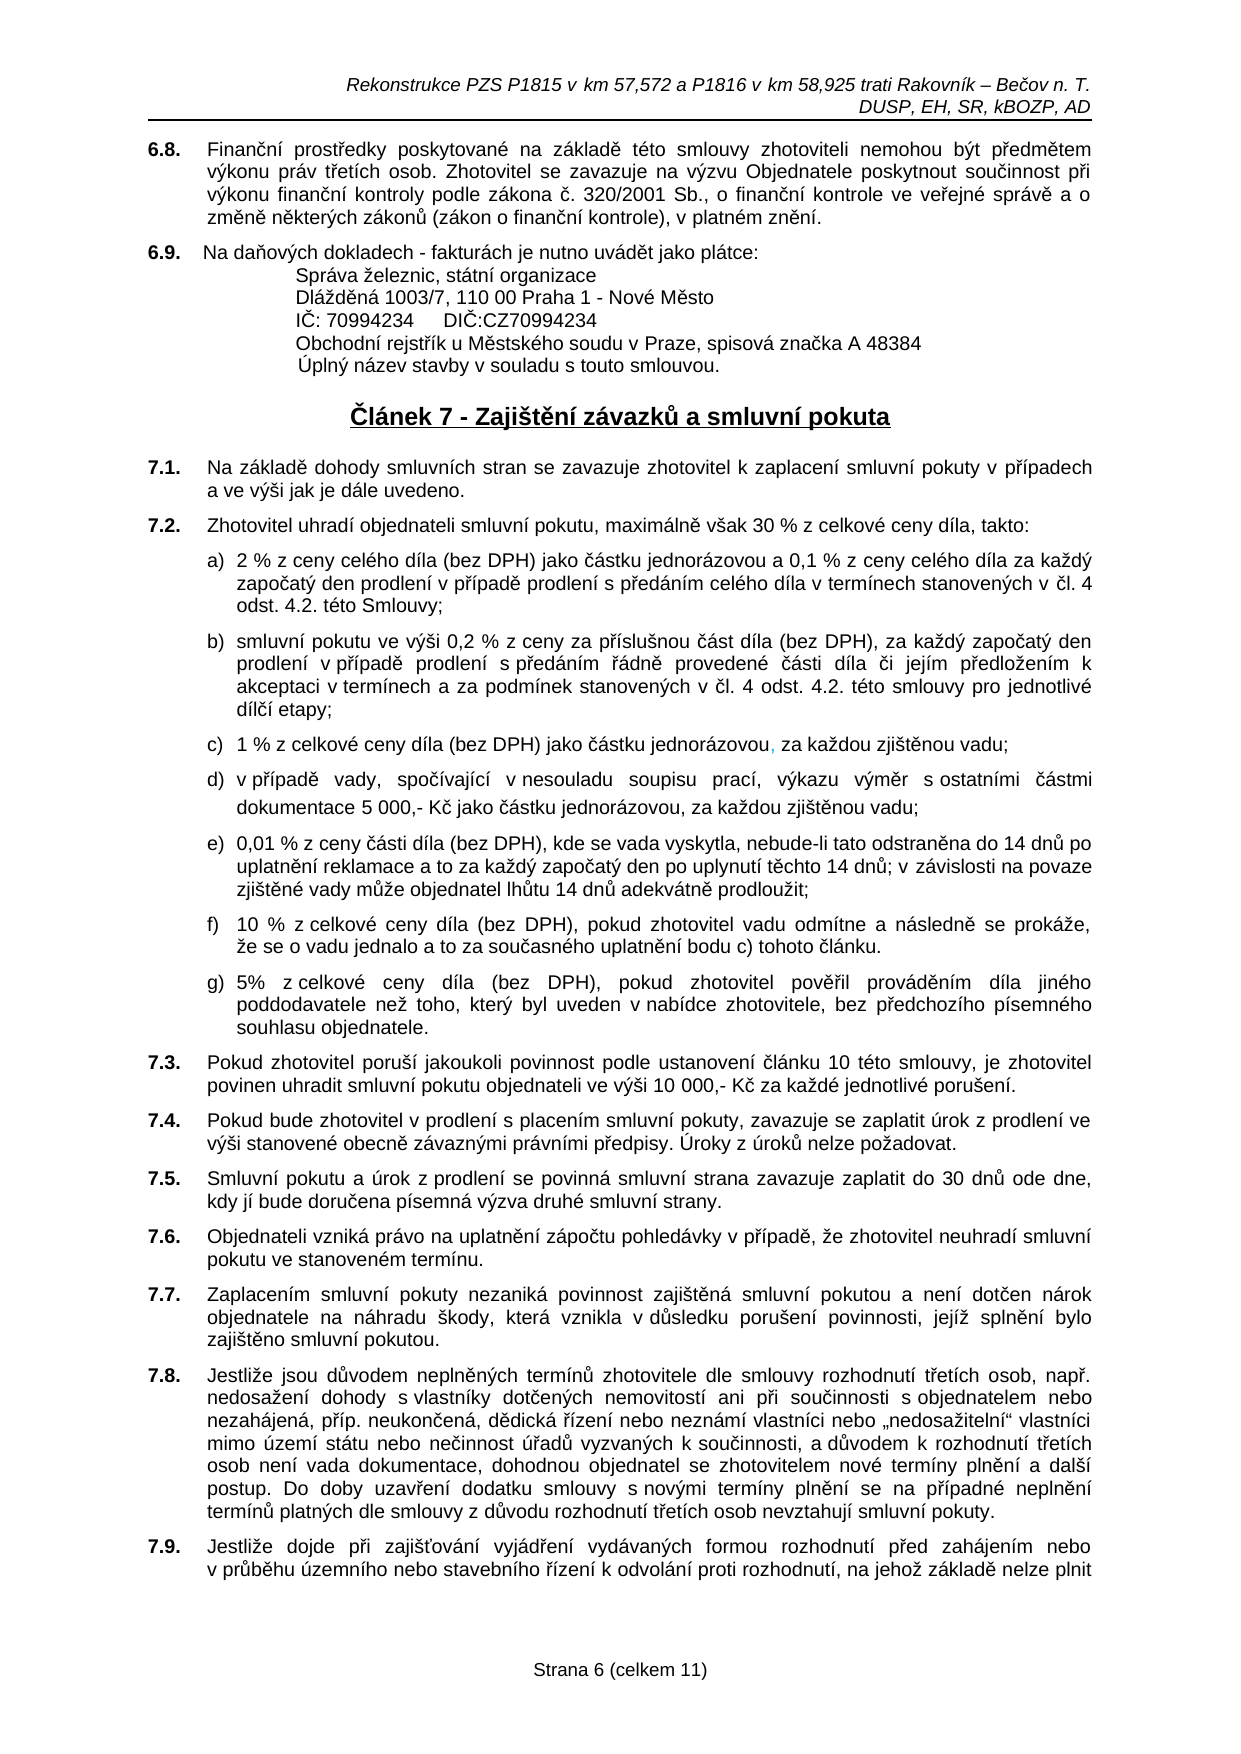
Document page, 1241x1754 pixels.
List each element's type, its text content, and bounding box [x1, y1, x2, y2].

text IČ: 70994234 DIČ:CZ70994234 [148, 309, 1092, 332]
text a) 2 % z ceny celého díla (bez DPH) jako částku jednorázovou a 0,1 % z ceny celého díla za každý započatý den prodlení v případě prodlení s předáním celého díla v termínech stanovených v čl. 4 odst. 4.2. této Smlouvy; [207, 549, 1092, 617]
text d) v případě vady, spočívající v nesouladu soupisu prací, výkazu výměr s ostatními částmi dokumentace 5 000,- Kč jako částku jednorázovou, za každou zjištěnou vadu; [207, 768, 1092, 819]
text 7.1. Na základě dohody smluvních stran se zavazuje zhotovitel k zaplacení smluvní pokuty v případech a ve výši jak je dále uvedeno. [148, 456, 1092, 501]
text Úplný název stavby v souladu s touto smlouvou. [148, 354, 1092, 377]
text 7.6. Objednateli vzniká právo na uplatnění zápočtu pohledávky v případě, že zhotovitel neuhradí smluvní pokutu ve stanoveném termínu. [148, 1225, 1092, 1270]
subtitle 7.2. Zhotovitel uhradí objednateli smluvní pokutu, maximálně však 30 % z celkové ceny díla, takto: [148, 514, 1092, 536]
text 6.8. Finanční prostředky poskytované na základě této smlouvy zhotoviteli nemohou být předmětem výkonu práv třetích osob. Zhotovitel se zavazuje na výzvu Objednatele poskytnout součinnost při výkonu finanční kontroly podle zákona č. 320/2001 Sb., o finanční kontrole ve veřejné správě a o změně některých zákonů (zákon o finanční kontrole), v platném znění. [148, 137, 1092, 228]
text 7.3. Pokud zhotovitel poruší jakoukoli povinnost podle ustanovení článku 10 této smlouvy, je zhotovitel povinen uhradit smluvní pokutu objednateli ve výši 10 000,- Kč za každé jednotlivé porušení. [148, 1051, 1092, 1097]
text b) smluvní pokutu ve výši 0,2 % z ceny za příslušnou část díla (bez DPH), za každý započatý den prodlení v případě prodlení s předáním řádně provedené části díla či jejím předložením k akceptaci v termínech a za podmínek stanovených v čl. 4 odst. 4.2. této smlouvy pro jednotlivé dílčí etapy; [207, 629, 1092, 720]
text 7.7. Zaplacením smluvní pokuty nezaniká povinnost zajištěná smluvní pokutou a není dotčen nárok objednatele na náhradu škody, která vznikla v důsledku porušení povinnosti, jejíž splnění bylo zajištěno smluvní pokutou. [148, 1283, 1092, 1351]
text g) 5% z celkové ceny díla (bez DPH), pokud zhotovitel pověřil prováděním díla jiného poddodavatele než toho, který byl uveden v nabídce zhotovitele, bez předchozího písemného souhlasu objednatele. [207, 971, 1092, 1039]
text f) 10 % z celkové ceny díla (bez DPH), pokud zhotovitel vadu odmítne a následně se prokáže, že se o vadu jednalo a to za současného uplatnění bodu c) tohoto článku. [207, 913, 1092, 958]
text Správa železnic, státní organizace [148, 263, 1092, 286]
text c) 1 % z celkové ceny díla (bez DPH) jako částku jednorázovou, za každou zjištěnou vadu; [207, 733, 1092, 756]
subtitle Článek 7 - Zajištění závazků a smluvní pokuta [148, 402, 1092, 431]
text 7.8. Jestliže jsou důvodem neplněných termínů zhotovitele dle smlouvy rozhodnutí třetích osob, např. nedosažení dohody s vlastníky dotčených nemovitostí ani při součinnosti s objednatelem nebo nezahájená, příp. neukončená, dědická řízení nebo neznámí vlastníci nebo „nedosažitelní“ vlastníci mimo území státu nebo nečinnost úřadů vyzvaných k součinnosti, a důvodem k rozhodnutí třetích osob není vada dokumentace, dohodnou objednatel se zhotovitelem nové termíny plnění a další postup. Do doby uzavření dodatku smlouvy s novými termíny plnění se na případné neplnění termínů platných dle smlouvy z důvodu rozhodnutí třetích osob nevztahují smluvní pokuty. [148, 1363, 1092, 1522]
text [148, 1535, 1092, 1580]
text 7.5. Smluvní pokutu a úrok z prodlení se povinná smluvní strana zavazuje zaplatit do 30 dnů ode dne, kdy jí bude doručena písemná výzva druhé smluvní strany. [148, 1167, 1092, 1212]
text 6.9. Na daňových dokladech - fakturách je nutno uvádět jako plátce: [148, 241, 1092, 263]
text 7.4. Pokud bude zhotovitel v prodlení s placením smluvní pokuty, zavazuje se zaplatit úrok z prodlení ve výši stanovené obecně závaznými právními předpisy. Úroky z úroků nelze požadovat. [148, 1109, 1092, 1154]
text Dlážděná 1003/7, 110 00 Praha 1 - Nové Město [148, 286, 1092, 309]
text Obchodní rejstřík u Městského soudu v Praze, spisová značka A 48384 [148, 332, 1092, 354]
text e) 0,01 % z ceny části díla (bez DPH), kde se vada vyskytla, nebude-li tato odstraněna do 14 dnů po uplatnění reklamace a to za každý započatý den po uplynutí těchto 14 dnů; v závislosti na povaze zjištěné vady může objednatel lhůtu 14 dnů adekvátně prodloužit; [207, 832, 1092, 900]
